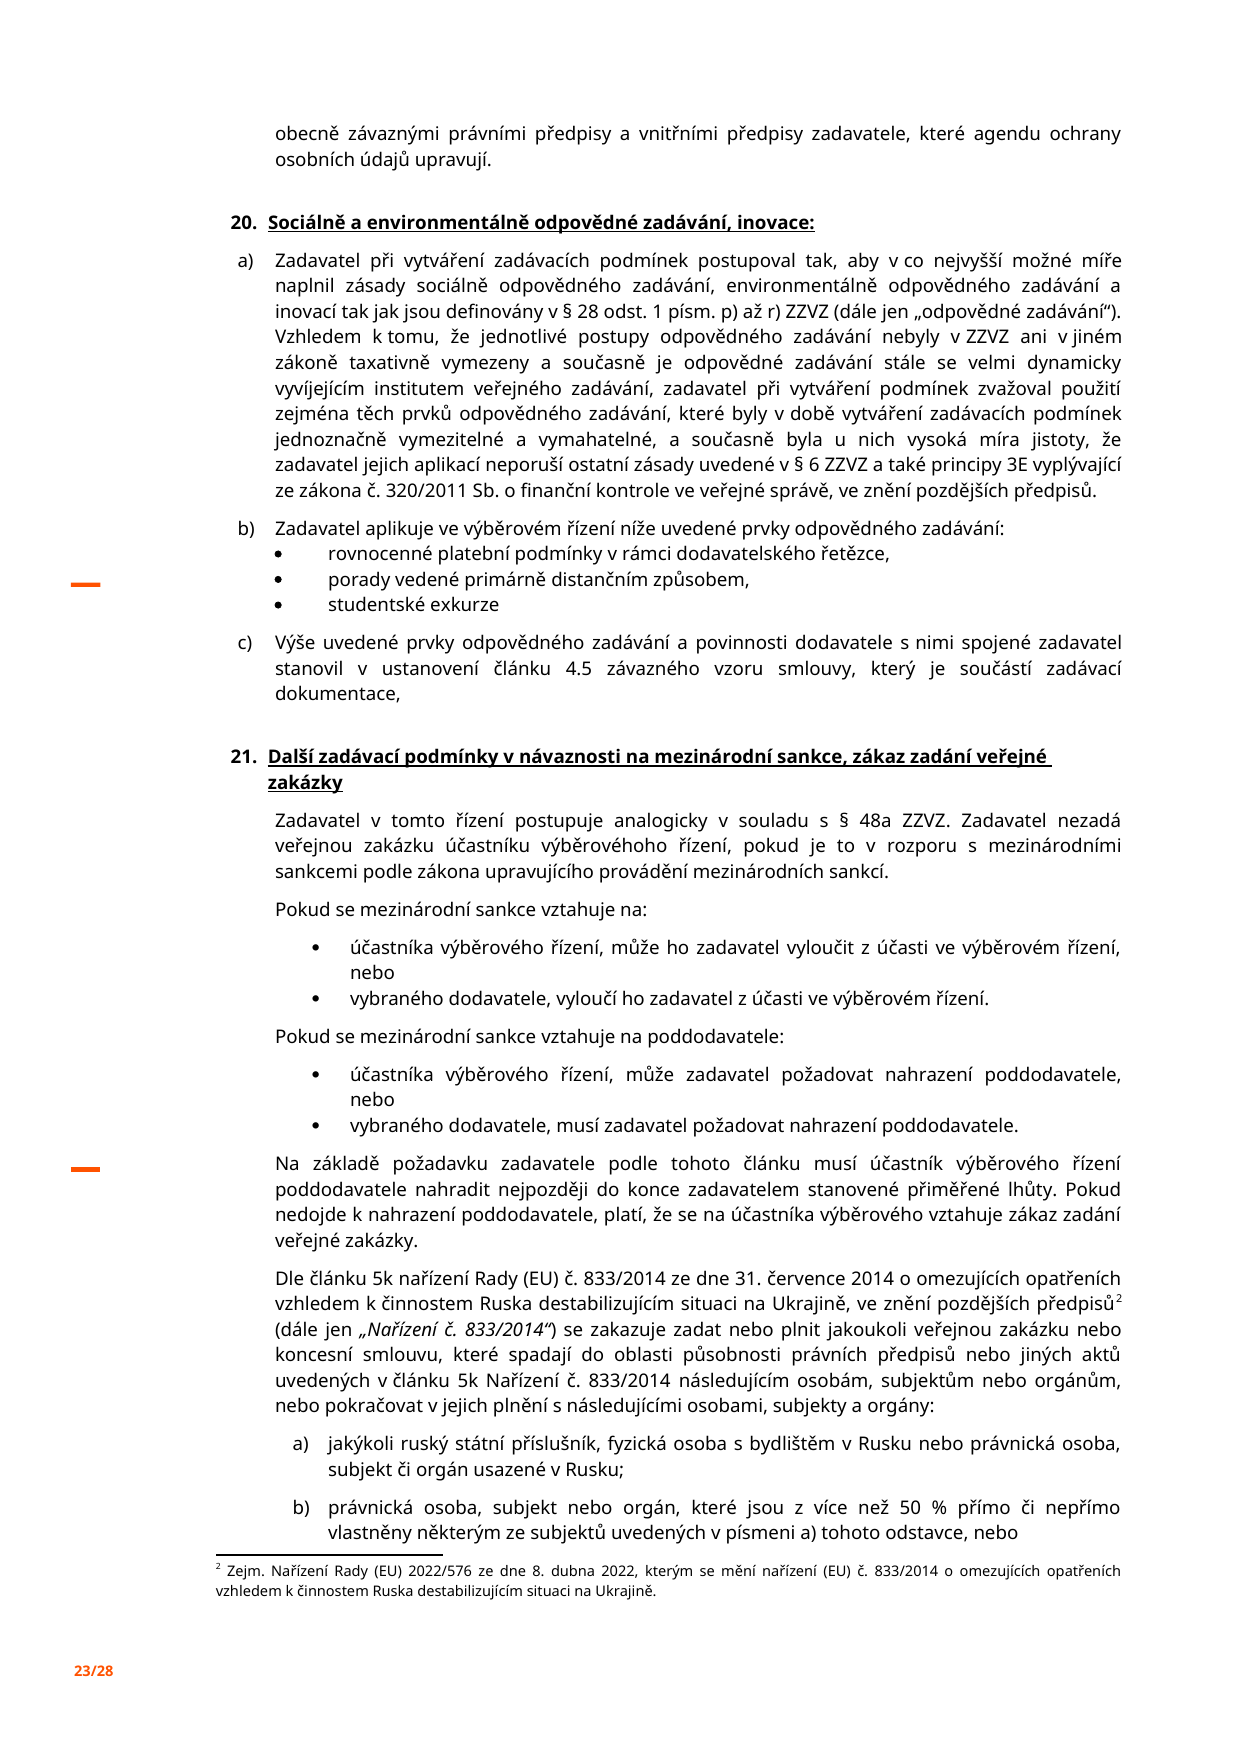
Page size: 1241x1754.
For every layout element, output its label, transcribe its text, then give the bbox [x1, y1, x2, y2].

text Na základě požadavku zadavatele podle tohoto článku musí účastník výběrového řízení poddodavatele nahradit nejpozději do konce zadavatelem stanovené přiměřené lhůty. Pokud nedojde k nahrazení poddodavatele, platí, že se na účastníka výběrového vztahuje zákaz zadání veřejné zakázky. [275, 1150, 1122, 1252]
list účastníka výběrového řízení, může ho zadavatel vyloučit z účasti ve výběrovém řízení, nebo [312, 934, 1122, 985]
text Pokud se mezinárodní sankce vztahuje na: [275, 896, 1122, 922]
list vybraného dodavatele, vyloučí ho zadavatel z účasti ve výběrovém řízení. [312, 985, 1122, 1011]
text Zadavatel v tomto řízení postupuje analogicky v souladu s § 48a ZZVZ. Zadavatel nezadá veřejnou zakázku účastníku výběrovéhoho řízení, pokud je to v rozporu s mezinárodními sankcemi podle zákona upravujícího provádění mezinárodních sankcí. [275, 807, 1122, 884]
list právnická osoba, subjekt nebo orgán, které jsou z více než 50 % přímo či nepřímo vlastněny některým ze subjektů uvedených v písmeni a) tohoto odstavce, nebo [292, 1494, 1122, 1545]
text studentské exkurze [275, 591, 1122, 617]
list vybraného dodavatele, musí zadavatel požadovat nahrazení poddodavatele. [312, 1112, 1122, 1138]
text Pokud se mezinárodní sankce vztahuje na poddodavatele: [275, 1023, 1122, 1049]
text Dle článku 5k nařízení Rady (EU) č. 833/2014 ze dne 31. července 2014 o omezujících opatřeních vzhledem k činnostem Ruska destabilizujícím situaci na Ukrajině, ve znění pozdějších předpisů (dále jen „Nařízení č. 833/2014“) se zakazuje zadat nebo plnit jakoukoli veřejnou zakázku nebo koncesní smlouvu, které spadají do oblasti působnosti právních předpisů nebo jiných aktů uvedených v článku 5k Nařízení č. 833/2014 následujícím osobám, subjektům nebo orgánům, nebo pokračovat v jejich plnění s následujícími osobami, subjekty a orgány: [275, 1265, 1122, 1418]
list Další zadávací podmínky v návaznosti na mezinárodní sankce, zákaz zadání veřejné zakázky [230, 743, 1122, 794]
list Zadavatel při vytváření zadávacích podmínek postupoval tak, aby v co nejvyšší možné míře naplnil zásady sociálně odpovědného zadávání, environmentálně odpovědného zadávání a inovací tak jak jsou definovány v § 28 odst. 1 písm. p) až r) ZZVZ (dále jen „odpovědné zadávání“). Vzhledem k tomu, že jednotlivé postupy odpovědného zadávání nebyly v ZZVZ ani v jiném zákoně taxativně vymezeny a současně je odpovědné zadávání stále se velmi dynamicky vyvíjejícím institutem veřejného zadávání, zadavatel při vytváření podmínek zvažoval použití zejména těch prvků odpovědného zadávání, které byly v době vytváření zadávacích podmínek jednoznačně vymezitelné a vymahatelné, a současně byla u nich vysoká míra jistoty, že zadavatel jejich aplikací neporuší ostatní zásady uvedené v § 6 ZZVZ a také principy 3E vyplývající ze zákona č. 320/2011 Sb. o finanční kontrole ve veřejné správě, ve znění pozdějších předpisů. [237, 247, 1122, 502]
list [245, 121, 1122, 172]
list Sociálně a environmentálně odpovědné zadávání, inovace: [230, 209, 1122, 235]
list Výše uvedené prvky odpovědného zadávání a povinnosti dodavatele s nimi spojené zadavatel stanovil v ustanovení článku 4.5 závazného vzoru smlouvy, který je součástí zadávací dokumentace, [237, 629, 1122, 706]
text porady vedené primárně distančním způsobem, [275, 566, 1122, 591]
list Zadavatel aplikuje ve výběrovém řízení níže uvedené prvky odpovědného zadávání: [237, 515, 1122, 540]
list jakýkoli ruský státní příslušník, fyzická osoba s bydlištěm v Rusku nebo právnická osoba, subjekt či orgán usazené v Rusku; [292, 1431, 1122, 1482]
list účastníka výběrového řízení, může zadavatel požadovat nahrazení poddodavatele, nebo [312, 1061, 1122, 1112]
text rovnocenné platební podmínky v rámci dodavatelského řetězce, [275, 540, 1122, 566]
